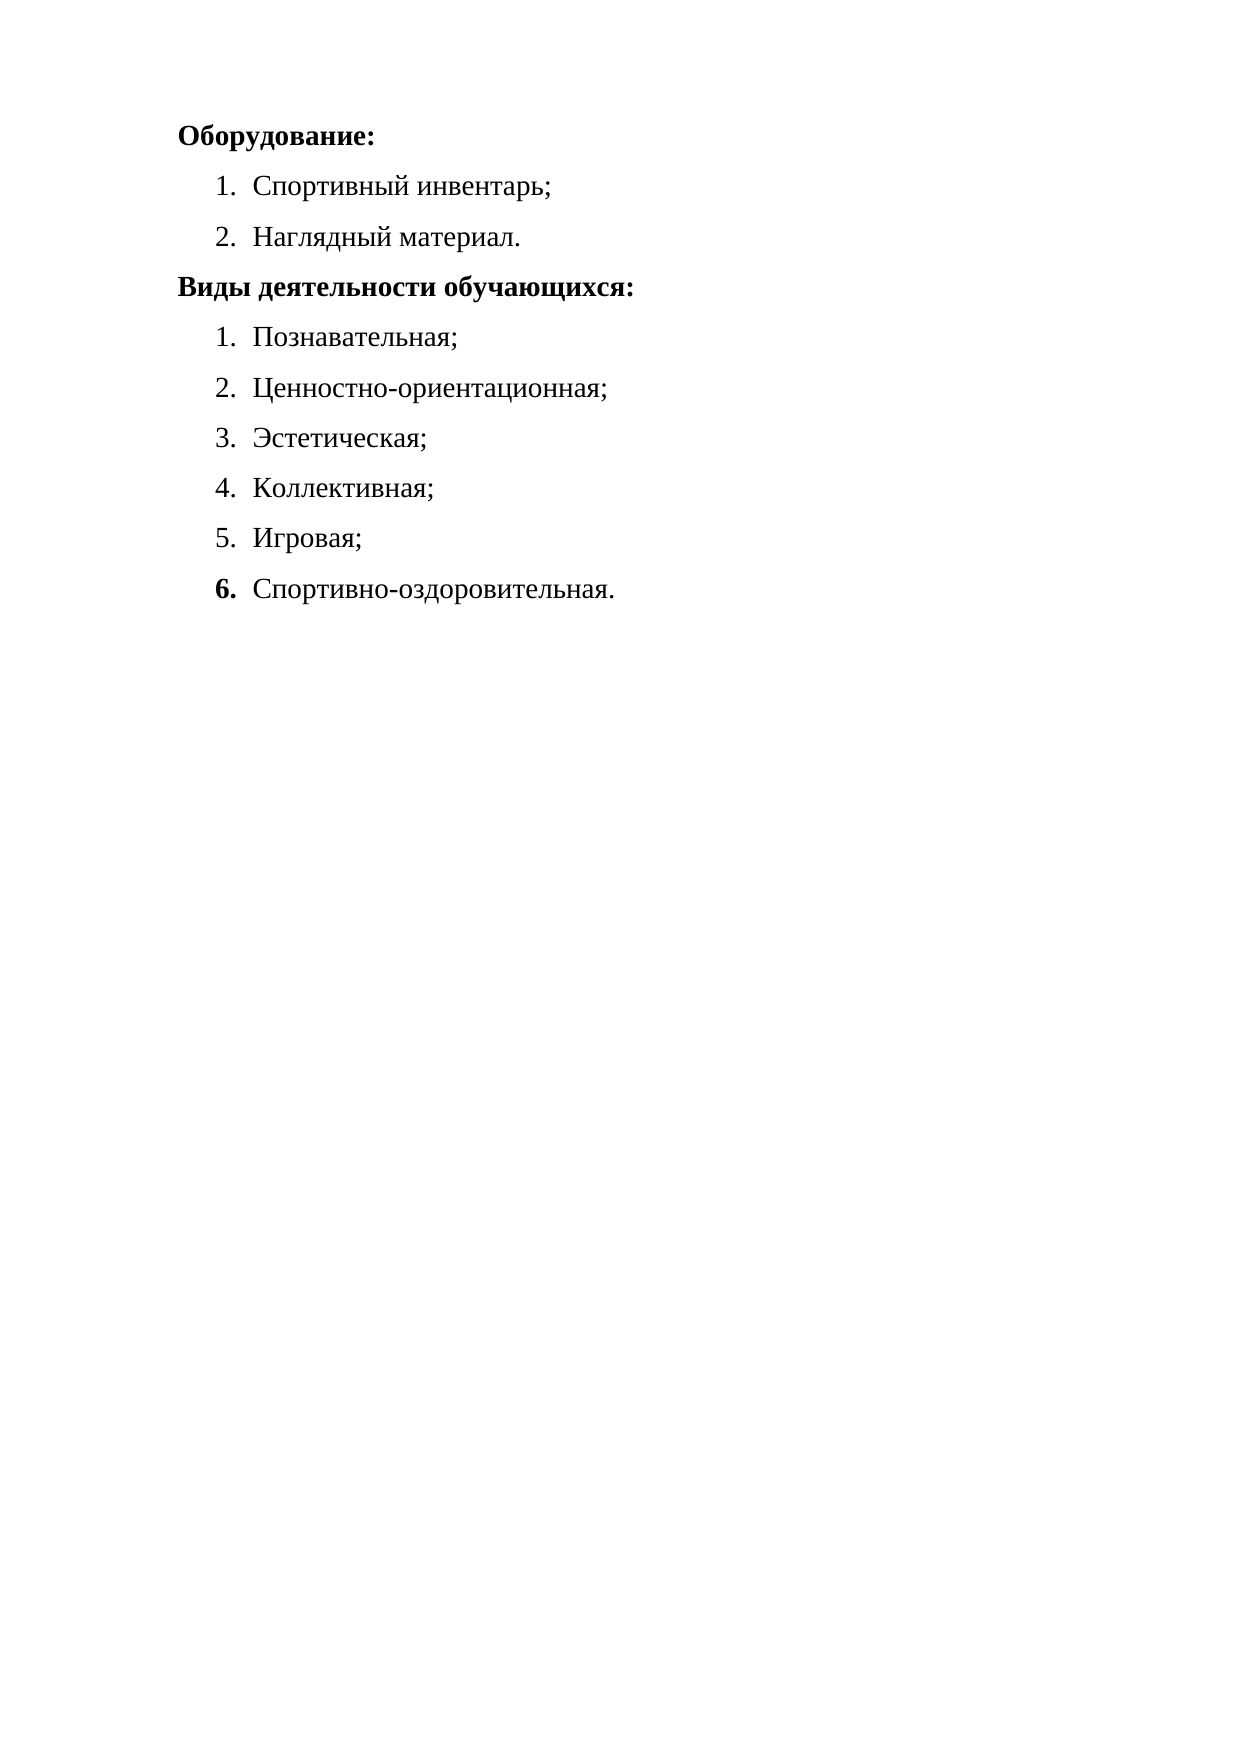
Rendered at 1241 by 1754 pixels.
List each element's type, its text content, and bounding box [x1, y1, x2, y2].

list Спортивный инвентарь; [215, 168, 1181, 202]
list Познавательная; [215, 319, 1181, 353]
list Ценностно-ориентационная; [215, 370, 1181, 403]
list Эстетическая; [215, 420, 1181, 453]
text Виды деятельности обучающихся: [177, 269, 1181, 303]
text Оборудование: [177, 118, 1181, 152]
list Наглядный материал. [215, 219, 1181, 252]
list Коллективная; [215, 470, 1181, 504]
list Спортивно-оздоровительная. [215, 571, 1181, 604]
list Игровая; [215, 521, 1181, 554]
